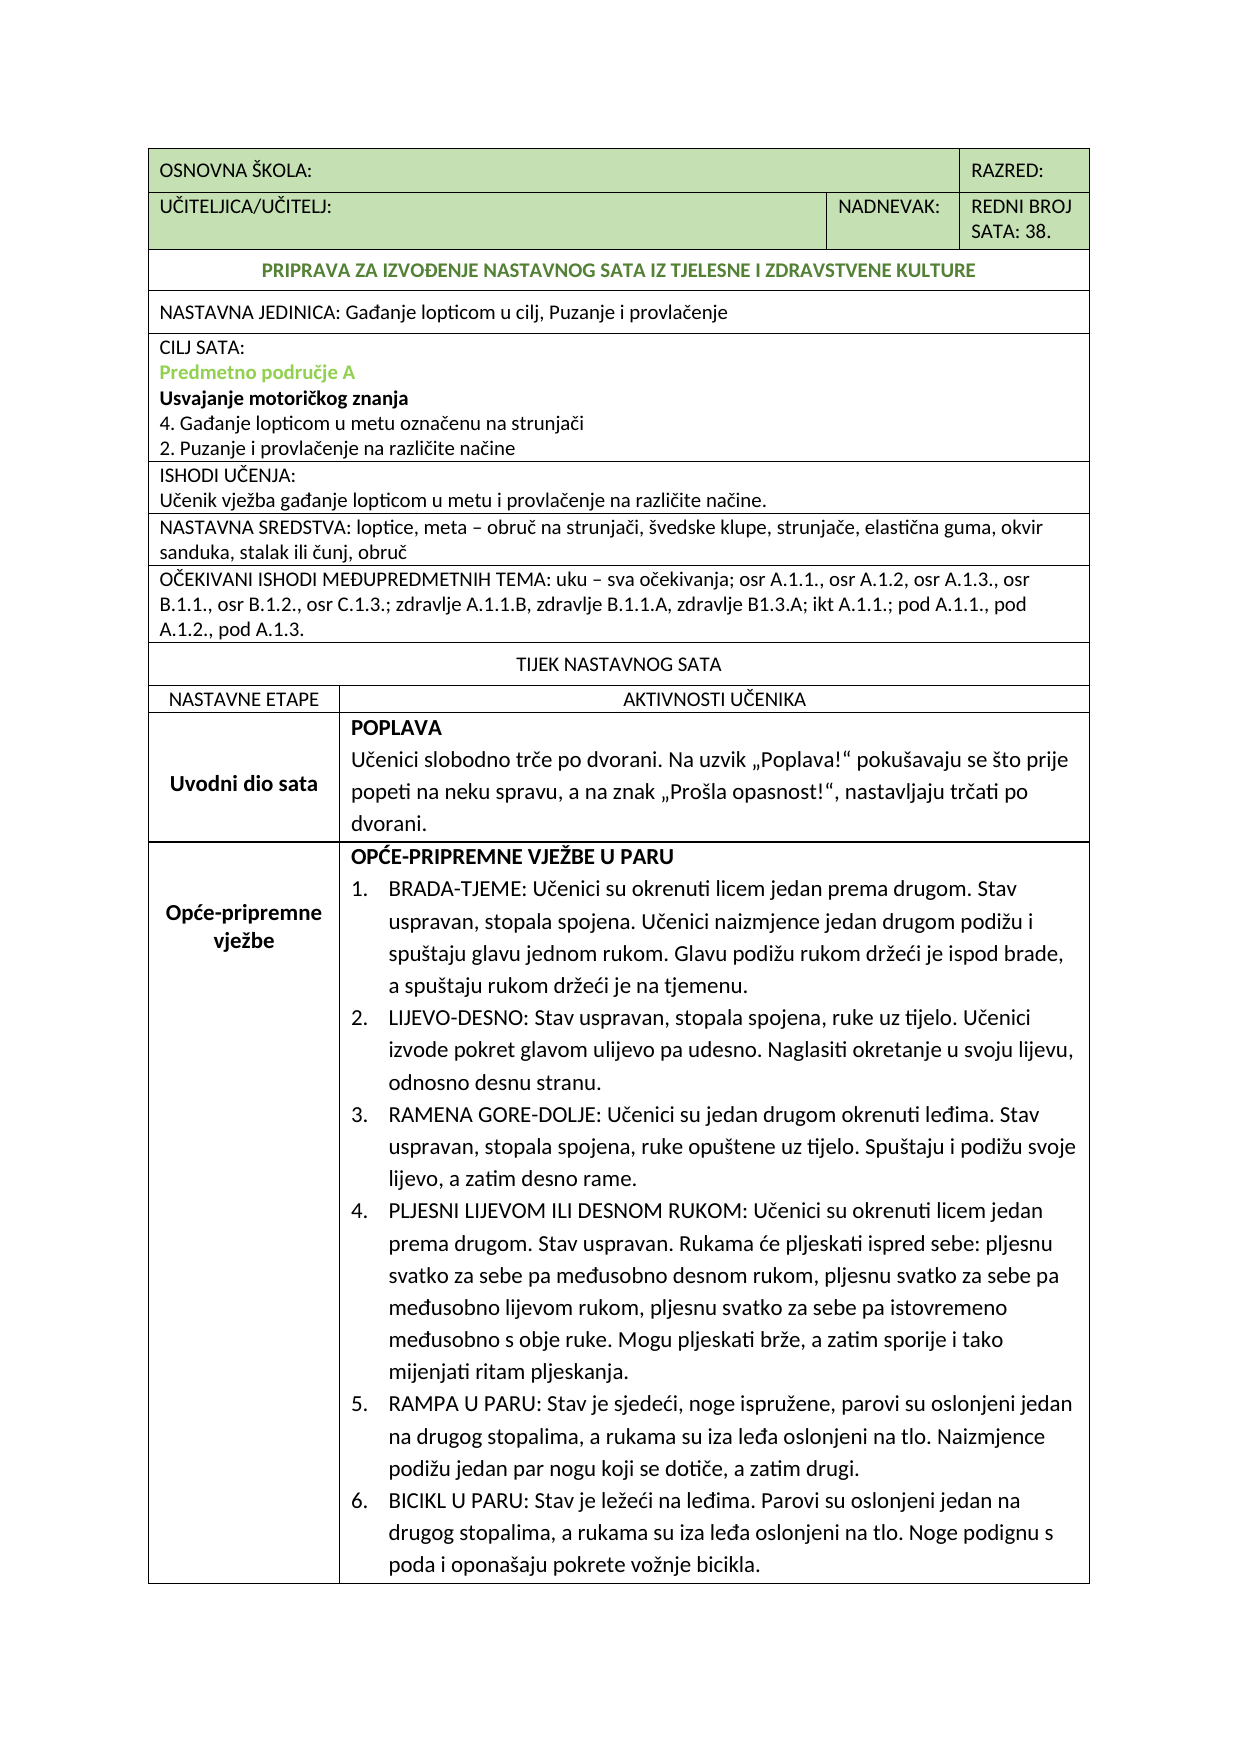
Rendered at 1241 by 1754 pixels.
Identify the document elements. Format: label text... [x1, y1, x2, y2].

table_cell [340, 843, 1089, 1582]
table_cell Uvodni dio sata [149, 713, 339, 841]
table_header RAZRED: [960, 149, 1089, 192]
table_cell POPLAVA Učenici slobodno trče po dvorani. Na uzvik „Poplava!“ pokušavaju se što prije popeti na neku spravu, a na znak „Prošla opasnost!“, nastavljaju trčati po dvorani. [340, 713, 1089, 841]
table_cell CILJ SATA: Predmetno područje A Usvajanje motoričkog znanja 4. Gađanje lopticom u metu označenu na strunjači 2. Puzanje i provlačenje na različite načine [149, 334, 1089, 461]
table_cell ISHODI UČENJA: Učenik vježba gađanje lopticom u metu i provlačenje na različite načine. [149, 462, 1089, 513]
table_cell REDNI BROJ SATA: 38. [960, 193, 1089, 249]
table_cell OČEKIVANI ISHODI MEĐUPREDMETNIH TEMA: uku – sva očekivanja; osr A.1.1., osr A.1.2, osr A.1.3., osr B.1.1., osr B.1.2., osr C.1.3.; zdravlje A.1.1.B, zdravlje B.1.1.A, zdravlje B1.3.A; ikt A.1.1.; pod A.1.1., pod A.1.2., pod A.1.3. [149, 566, 1089, 642]
table_cell AKTIVNOSTI UČENIKA [340, 686, 1089, 712]
table_header OSNOVNA ŠKOLA: [149, 149, 959, 192]
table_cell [149, 843, 339, 1582]
table_cell NADNEVAK: [827, 193, 959, 249]
table_cell PRIPRAVA ZA IZVOĐENJE NASTAVNOG SATA IZ TJELESNE I ZDRAVSTVENE KULTURE [149, 250, 1089, 289]
table_cell UČITELJICA/UČITELJ: [149, 193, 826, 249]
table_cell NASTAVNE ETAPE [149, 686, 339, 712]
table_cell TIJEK NASTAVNOG SATA [149, 643, 1089, 685]
table_cell NASTAVNA JEDINICA: Gađanje lopticom u cilj, Puzanje i provlačenje [149, 291, 1089, 333]
table_cell NASTAVNA SREDSTVA: loptice, meta – obruč na strunjači, švedske klupe, strunjače, elastična guma, okvir sanduka, stalak ili čunj, obruč [149, 514, 1089, 565]
